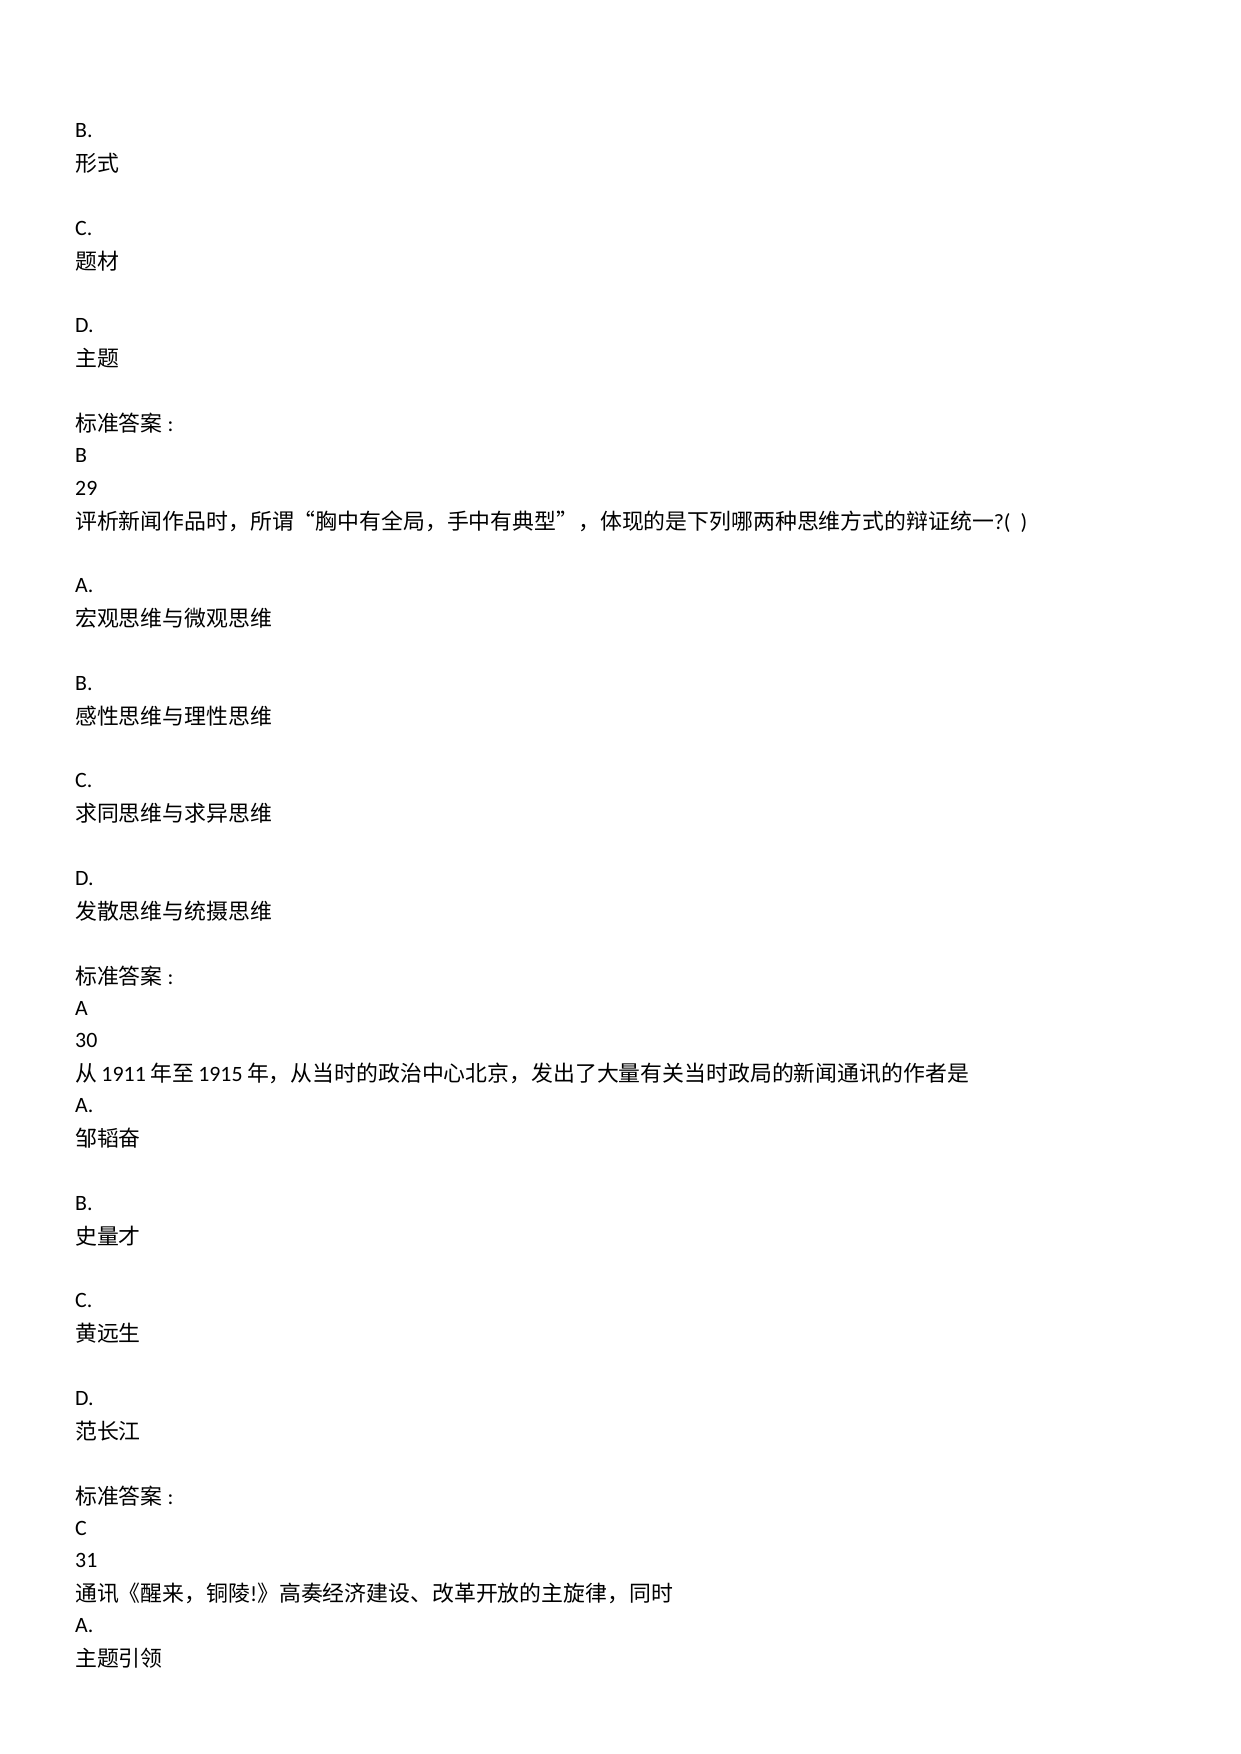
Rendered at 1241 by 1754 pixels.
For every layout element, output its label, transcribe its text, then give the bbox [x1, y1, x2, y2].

text 31 [75, 1543, 1165, 1576]
text 从1911年至1915年，从当时的政治中心北京，发出了大量有关当时政局的新闻通讯的作者是 [75, 1056, 1165, 1088]
text 标准答案 : [75, 958, 1165, 991]
text C. [75, 1283, 1165, 1316]
text 主题引领 [75, 1641, 1165, 1673]
text C [75, 1511, 1165, 1543]
text A [75, 991, 1165, 1023]
text 29 [75, 471, 1165, 503]
text A. [75, 568, 1165, 601]
text B. [75, 666, 1165, 698]
text 30 [75, 1023, 1165, 1056]
text 史量才 [75, 1218, 1165, 1251]
text D. [75, 1381, 1165, 1413]
text 黄远生 [75, 1316, 1165, 1348]
text 题材 [75, 243, 1165, 276]
text C. [75, 763, 1165, 796]
text 形式 [75, 146, 1165, 178]
text C. [75, 211, 1165, 243]
text A. [75, 1608, 1165, 1641]
text 标准答案 : [75, 406, 1165, 438]
text 发散思维与统摄思维 [75, 893, 1165, 926]
text 主题 [75, 341, 1165, 373]
text 通讯《醒来，铜陵!》高奏经济建设、改革开放的主旋律，同时 [75, 1576, 1165, 1608]
text D. [75, 861, 1165, 893]
text D. [75, 308, 1165, 341]
text A. [75, 1088, 1165, 1121]
text 邹韬奋 [75, 1121, 1165, 1153]
text 范长江 [75, 1413, 1165, 1446]
text B. [75, 1186, 1165, 1218]
text 评析新闻作品时，所谓“胸中有全局，手中有典型”，体现的是下列哪两种思维方式的辩证统一?( ) [75, 503, 1165, 536]
text 宏观思维与微观思维 [75, 601, 1165, 633]
text 求同思维与求异思维 [75, 796, 1165, 828]
text 感性思维与理性思维 [75, 698, 1165, 731]
text B. [75, 113, 1165, 146]
text B [75, 438, 1165, 471]
text 标准答案 : [75, 1478, 1165, 1511]
